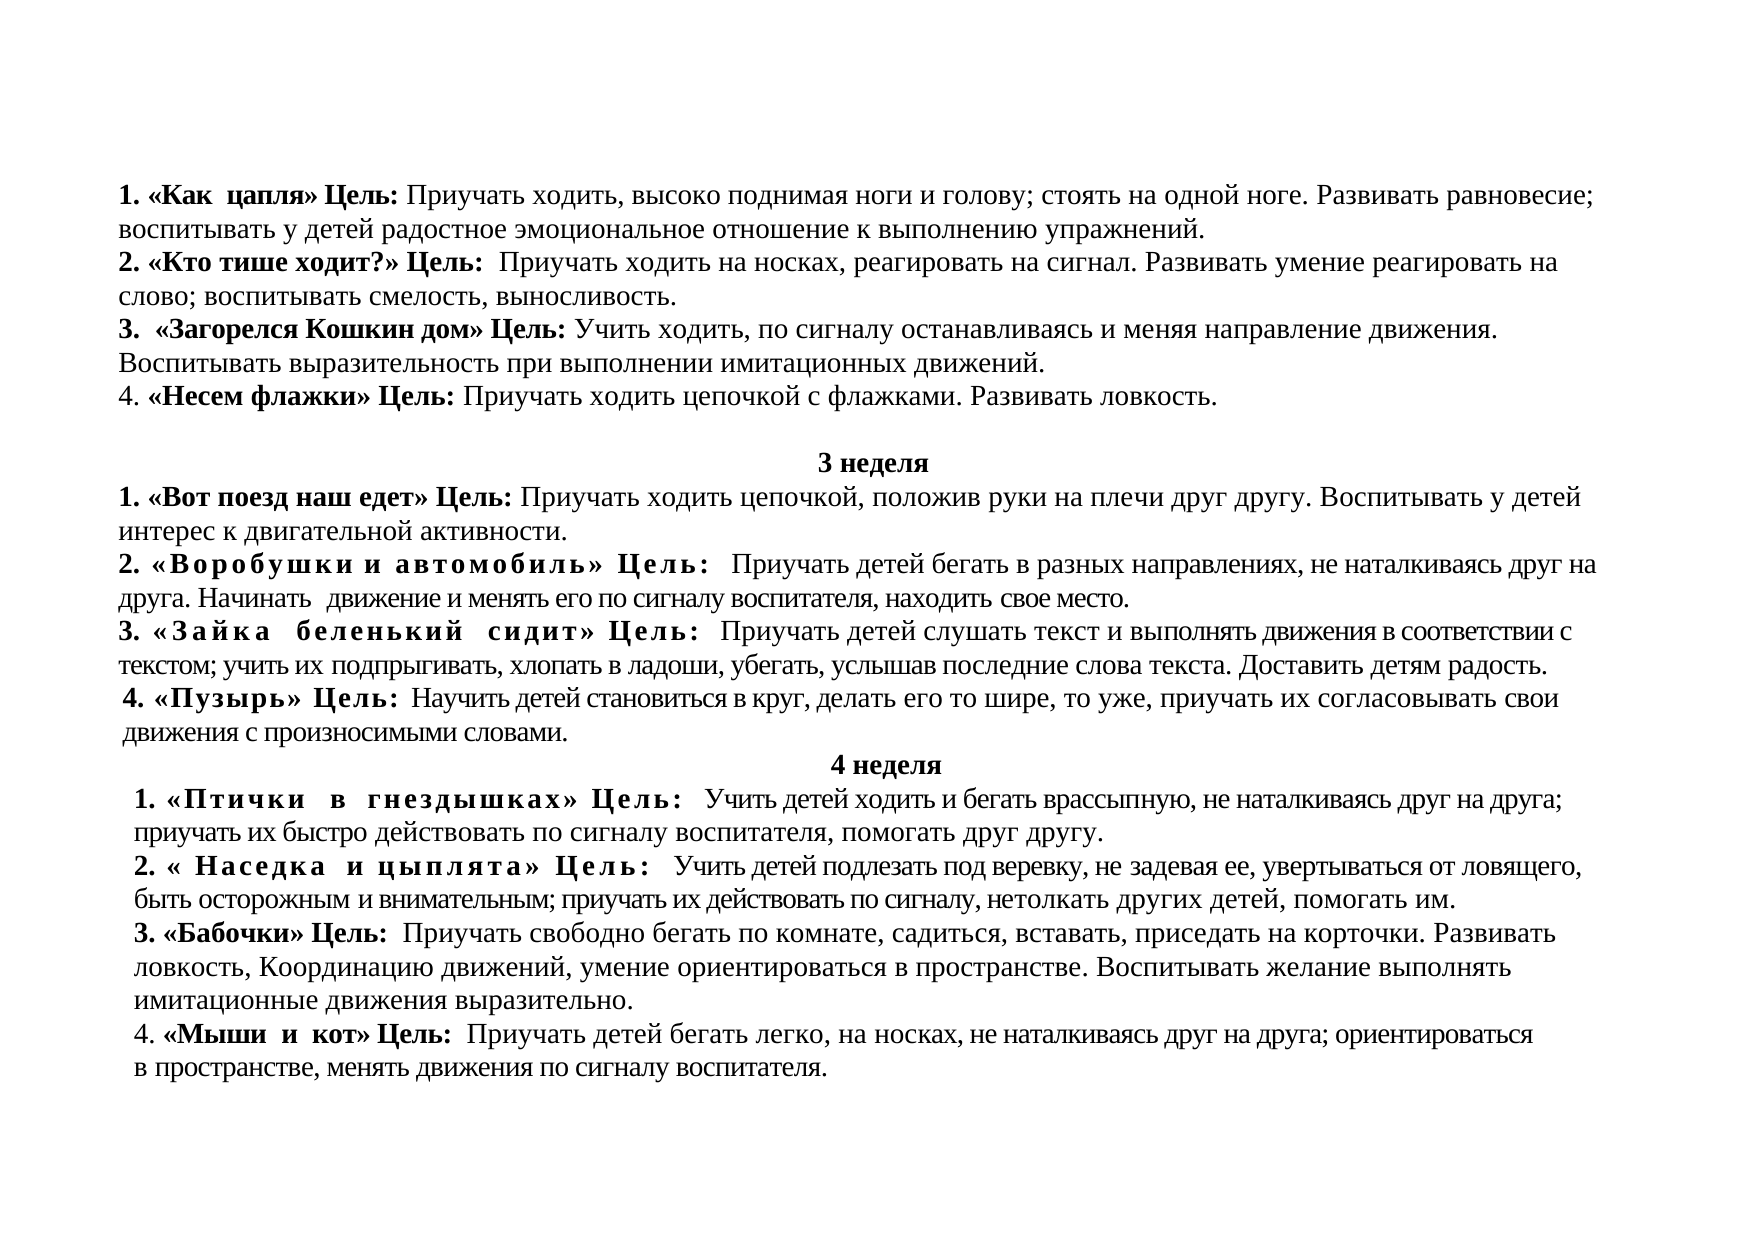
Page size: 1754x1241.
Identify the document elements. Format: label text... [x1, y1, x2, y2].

text 3. «Загорелся Кошкин дом» Цель: Учить ходить, по сигналу останавливаясь и меняя направление движения. Воспитывать выразительность при выполнении имитационных движений. [118, 177, 1636, 244]
text 1. «Вот поезд наш едет» Цель: Приучать ходить цепочкой, положив руки на плечи друг другу. Воспитывать у детей интерес к двигательной активности. [118, 580, 1636, 647]
text 4. «Пузырь» Цель: Научить детей становиться в круг, делать его то шире, то уже, приучать их согласовывать свои движения с произносимыми словами. [122, 781, 1628, 848]
text 4. «Несем флажки» Цель: Приучать ходить цепочкой с флажками. Развивать ловкость. [118, 479, 1628, 513]
text 3. «Загорелся Кошкин дом» Цель: Учить ходить, по сигналу останавливаясь и меняя направление движения. Воспитывать выразительность при выполнении имитационных движений. [118, 412, 1636, 479]
text 3 неделя [118, 546, 1628, 580]
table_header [122, 848, 1650, 1152]
text 4. «Несем флажки» Цель: Приучать ходить цепочкой с флажками. Развивать ловкость. [118, 244, 1628, 278]
text 3. «Зайка беленький сидит» Цель: Приучать детей слушать текст и выполнять движения в соответствии с текстом; учить их подпрыгивать, хлопать в ладоши, убегать, услышав последние слова текста. Доставить детям радость. [118, 714, 1636, 781]
text 2. «Воробушки и автомобиль» Цель: Приучать детей бегать в разных направлениях, не наталкиваясь друг на друга. Начинать движение и менять его по сигналу воспитателя, находить свое место. [118, 647, 1636, 714]
